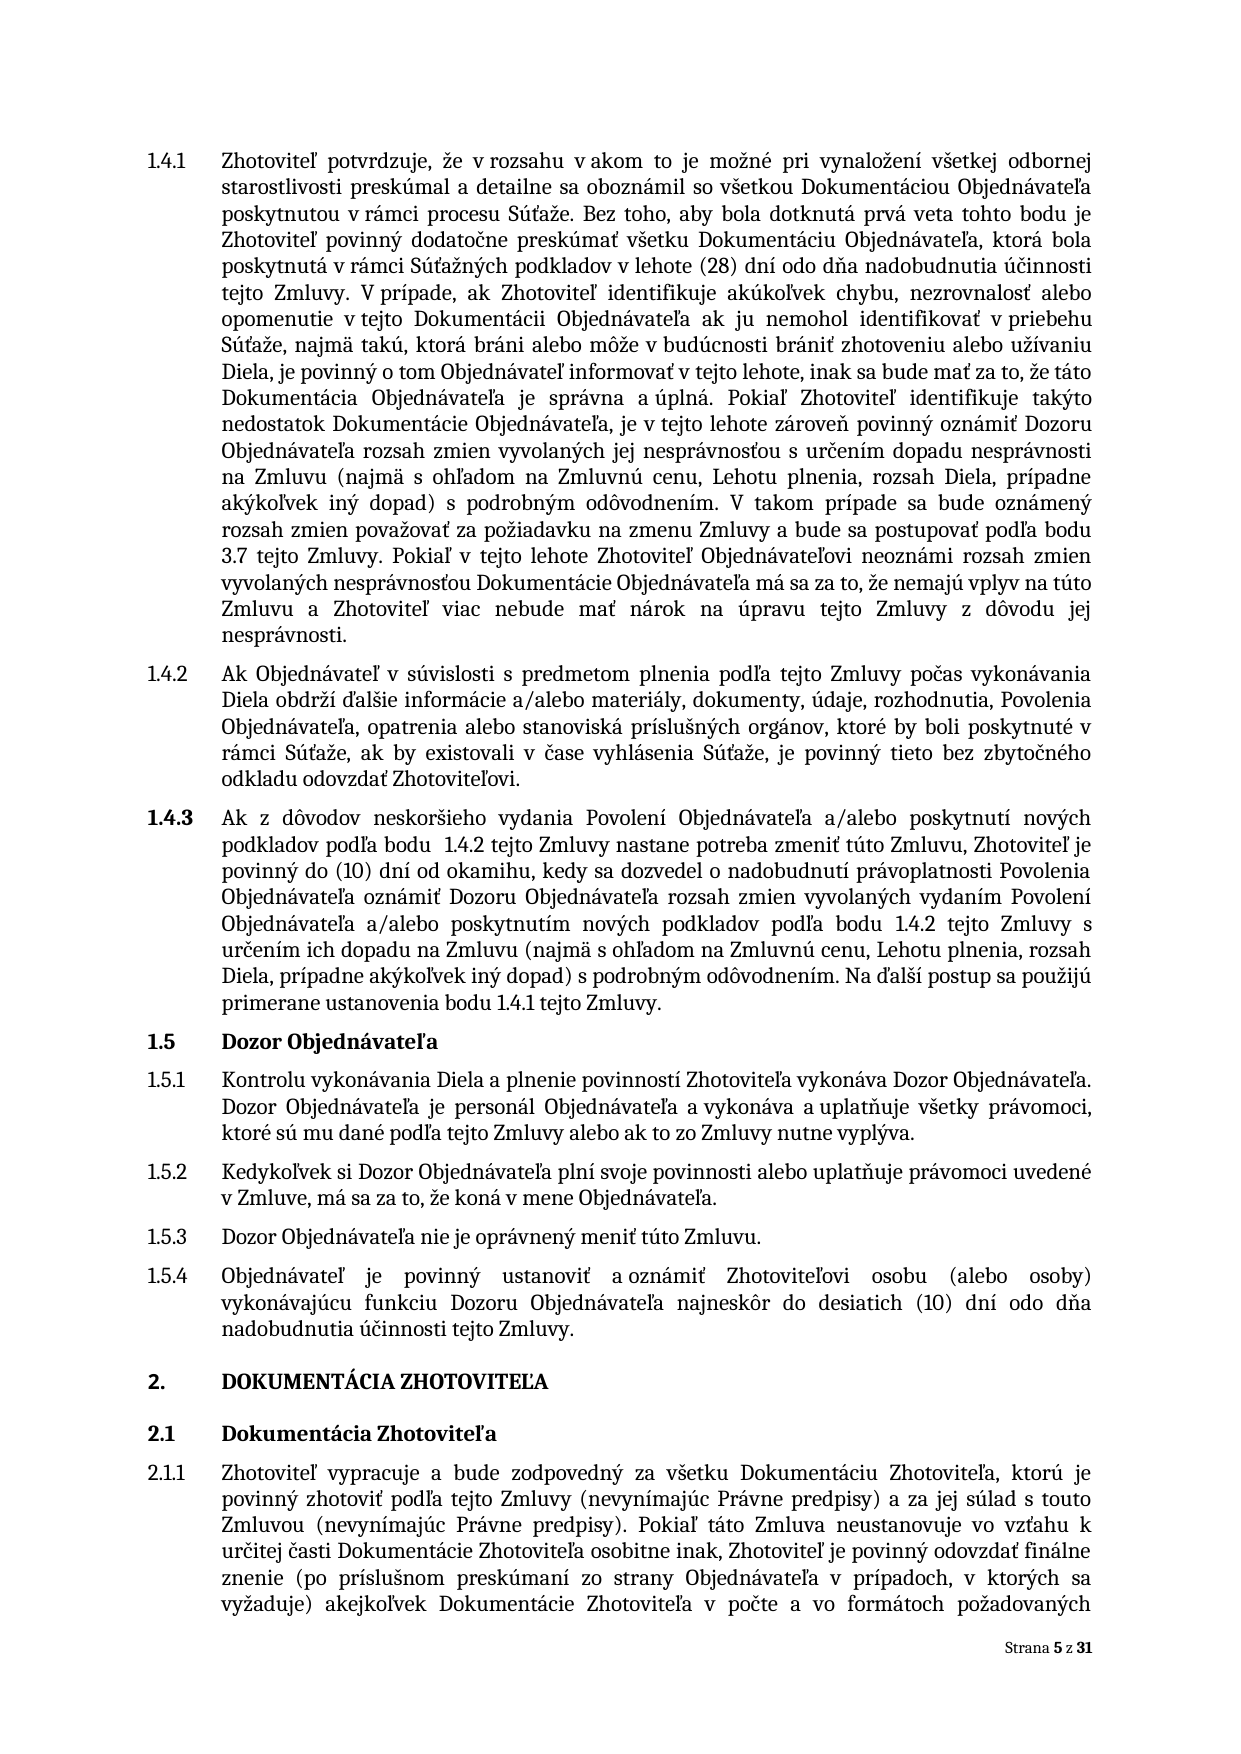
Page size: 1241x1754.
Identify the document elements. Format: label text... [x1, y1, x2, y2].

list Dokumentácia Zhotoviteľa [148, 1367, 1093, 1395]
list Kedykoľvek si Dozor Objednávateľa plní svoje povinnosti alebo uplatňuje právomoci uvedené v Zmluve, má sa za to, že koná v mene Objednávateľa. [148, 1159, 1093, 1212]
list Ak Objednávateľ v súvislosti s predmetom plnenia podľa tejto Zmluvy počas vykonávania Diela obdrží ďalšie informácie a/alebo materiály, dokumenty, údaje, rozhodnutia, Povolenia Objednávateľa, opatrenia alebo stanoviská príslušných orgánov, ktoré by boli poskytnuté v rámci Súťaže, ak by existovali v čase vyhlásenia Súťaže, je povinný tieto bez zbytočného odkladu odovzdať Zhotoviteľovi. [148, 661, 1093, 793]
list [148, 1459, 1093, 1617]
list Dozor Objednávateľa nie je oprávnený meniť túto Zmluvu. [148, 1224, 1093, 1250]
list Dozor Objednávateľa [148, 1028, 1093, 1055]
list Zhotoviteľ potvrdzuje, že v rozsahu v akom to je možné pri vynaložení všetkej odbornej starostlivosti preskúmal a detailne sa oboznámil so všetkou Dokumentáciou Objednávateľa poskytnutou v rámci procesu Súťaže. Bez toho, aby bola dotknutá prvá veta tohto bodu je Zhotoviteľ povinný dodatočne preskúmať všetku Dokumentáciu Objednávateľa, ktorá bola poskytnutá v rámci Súťažných podkladov v lehote (28) dní odo dňa nadobudnutia účinnosti tejto Zmluvy. V prípade, ak Zhotoviteľ identifikuje akúkoľvek chybu, nezrovnalosť alebo opomenutie v tejto Dokumentácii Objednávateľa ak ju nemohol identifikovať v priebehu Súťaže, najmä takú, ktorá bráni alebo môže v budúcnosti brániť zhotoveniu alebo užívaniu Diela, je povinný o tom Objednávateľ informovať v tejto lehote, inak sa bude mať za to, že táto Dokumentácia Objednávateľa je správna a úplná. Pokiaľ Zhotoviteľ identifikuje takýto nedostatok Dokumentácie Objednávateľa, je v tejto lehote zároveň povinný oznámiť Dozoru Objednávateľa rozsah zmien vyvolaných jej nesprávnosťou s určením dopadu nesprávnosti na Zmluvu (najmä s ohľadom na Zmluvnú cenu, Lehotu plnenia, rozsah Diela, prípadne akýkoľvek iný dopad) s podrobným odôvodnením. V takom prípade sa bude oznámený rozsah zmien považovať za požiadavku na zmenu Zmluvy a bude sa postupovať podľa bodu 3.7 tejto Zmluvy. Pokiaľ v tejto lehote Zhotoviteľ Objednávateľovi neoznámi rozsah zmien vyvolaných nesprávnosťou Dokumentácie Objednávateľa má sa za to, že nemajú vplyv na túto Zmluvu a Zhotoviteľ viac nebude mať nárok na úpravu tejto Zmluvy z dôvodu jej nesprávnosti. [148, 148, 1093, 648]
list Kontrolu vykonávania Diela a plnenie povinností Zhotoviteľa vykonáva Dozor Objednávateľa. Dozor Objednávateľa je personál Objednávateľa a vykonáva a uplatňuje všetky právomoci, ktoré sú mu dané podľa tejto Zmluvy alebo ak to zo Zmluvy nutne vyplýva. [148, 1067, 1093, 1146]
list Objednávateľ je povinný ustanoviť a oznámiť Zhotoviteľovi osobu (alebo osoby) vykonávajúcu funkciu Dozoru Objednávateľa najneskôr do desiatich (10) dní odo dňa nadobudnutia účinnosti tejto Zmluvy. [148, 1263, 1093, 1342]
list Ak z dôvodov neskoršieho vydania Povolení Objednávateľa a/alebo poskytnutí nových podkladov podľa bodu 1.4.2 tejto Zmluvy nastane potreba zmeniť túto Zmluvu, Zhotoviteľ je povinný do (10) dní od okamihu, kedy sa dozvedel o nadobudnutí právoplatnosti Povolenia Objednávateľa oznámiť Dozoru Objednávateľa rozsah zmien vyvolaných vydaním Povolení Objednávateľa a/alebo poskytnutím nových podkladov podľa bodu 1.4.2 tejto Zmluvy s určením ich dopadu na Zmluvu (najmä s ohľadom na Zmluvnú cenu, Lehotu plnenia, rozsah Diela, prípadne akýkoľvek iný dopad) s podrobným odôvodnením. Na ďalší postup sa použijú primerane ustanovenia bodu 1.4.1 tejto Zmluvy. [148, 805, 1093, 1016]
list Dokumentácia Zhotoviteľa [148, 1420, 1093, 1447]
